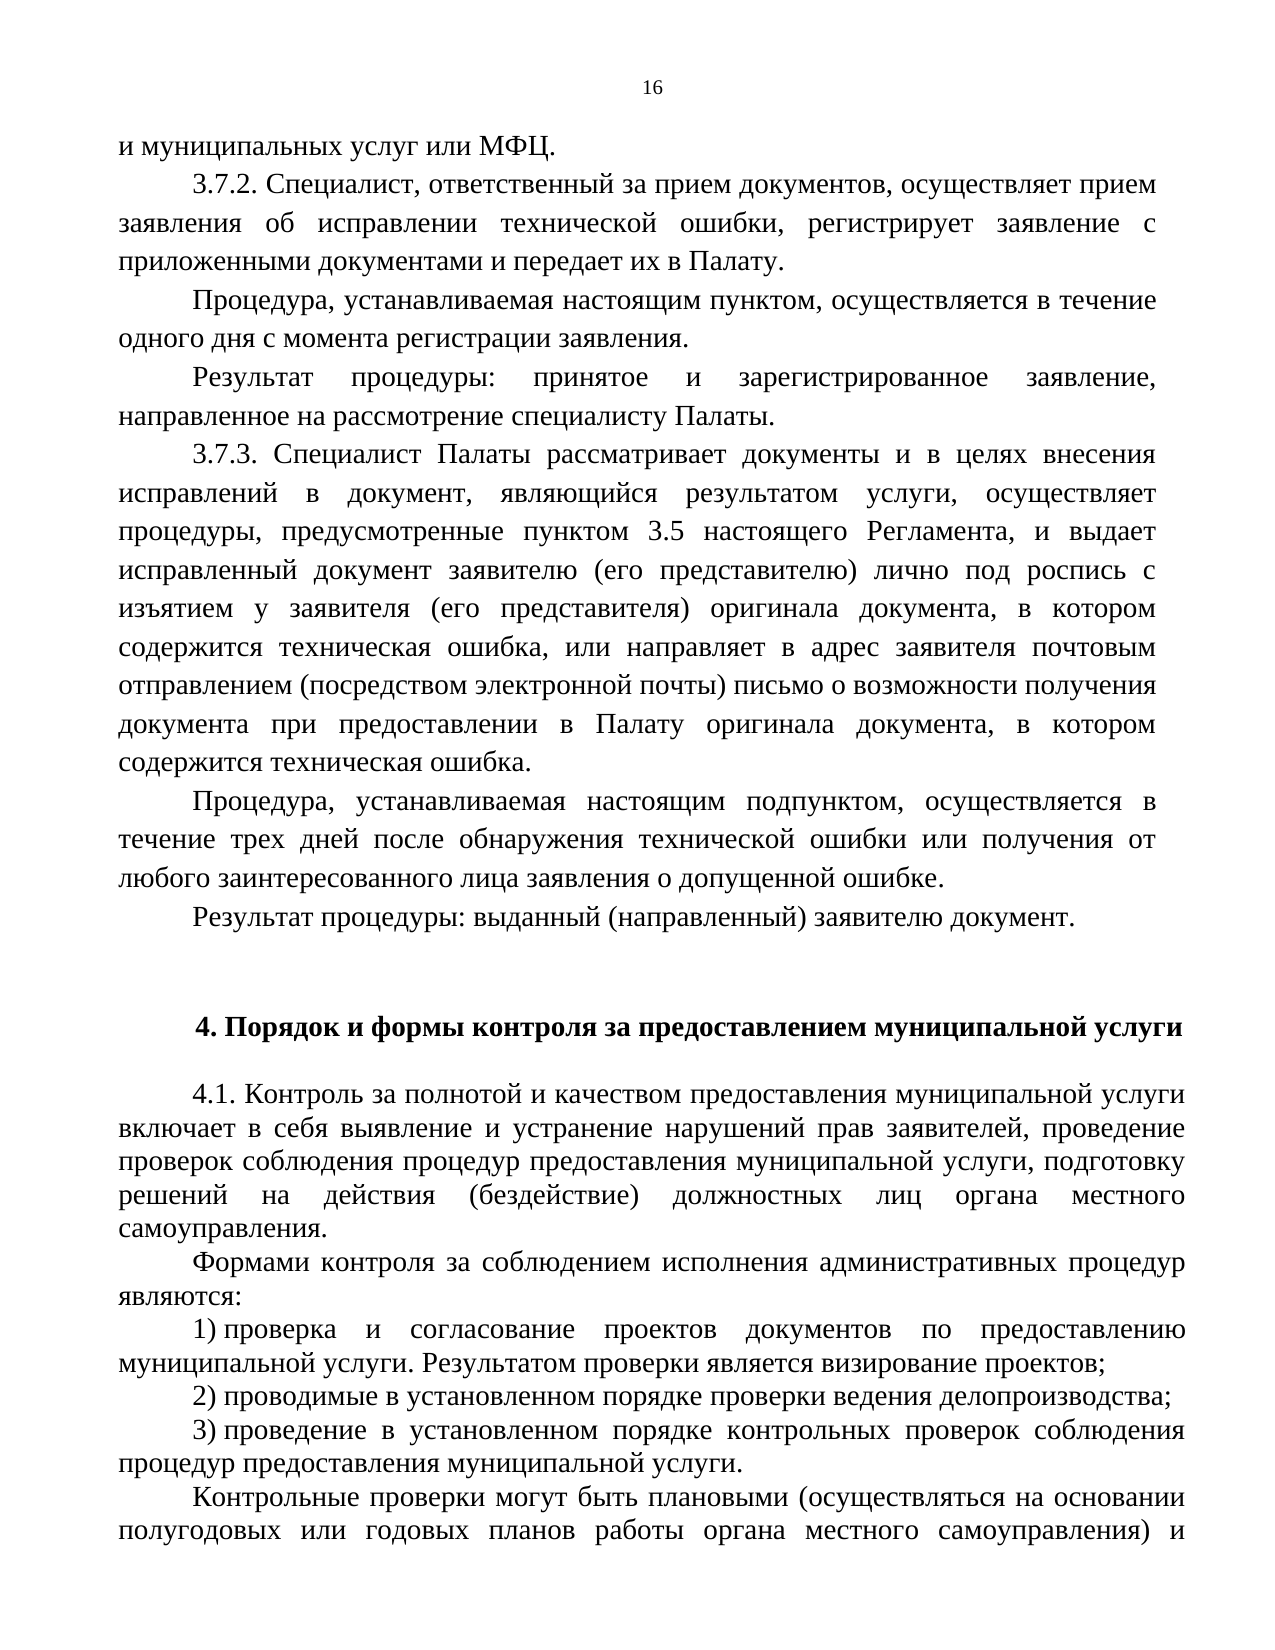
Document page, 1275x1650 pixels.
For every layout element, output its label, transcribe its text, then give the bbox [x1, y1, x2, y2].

text 3.7.3. Специалист Палаты рассматривает документы и в целях внесения исправлений в документ, являющийся результатом услуги, осуществляет процедуры, предусмотренные пунктом 3.5 настоящего Регламента, и выдает исправленный документ заявителю (его представителю) лично под роспись с изъятием у заявителя (его представителя) оригинала документа, в котором содержится техническая ошибка, или направляет в адрес заявителя почтовым отправлением (посредством электронной почты) письмо о возможности получения документа при предоставлении в Палату оригинала документа, в котором содержится техническая ошибка. [118, 436, 1157, 778]
text 3.7.2. Специалист, ответственный за прием документов, осуществляет прием заявления об исправлении технической ошибки, регистрирует заявление с приложенными документами и передает их в Палату. [118, 166, 1157, 277]
text Процедура, устанавливаемая настоящим подпунктом, осуществляется в течение трех дней после обнаружения технической ошибки или получения от любого заинтересованного лица заявления о допущенной ошибке. [118, 783, 1157, 894]
text Процедура, устанавливаемая настоящим пунктом, осуществляется в течение одного дня с момента регистрации заявления. [118, 282, 1157, 354]
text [118, 1479, 1186, 1546]
text 4.1. Контроль за полнотой и качеством предоставления муниципальной услуги включает в себя выявление и устранение нарушений прав заявителей, проведение проверок соблюдения процедур предоставления муниципальной услуги, подготовку решений на действия (бездействие) должностных лиц органа местного самоуправления. [118, 1076, 1186, 1244]
text Результат процедуры: принятое и зарегистрированное заявление, направленное на рассмотрение специалисту Палаты. [118, 359, 1157, 431]
text Результат процедуры: выданный (направленный) заявителю документ. [118, 899, 1157, 932]
text 1) проверка и согласование проектов документов по предоставлению муниципальной услуги. Результатом проверки является визирование проектов; [118, 1311, 1186, 1378]
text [118, 128, 1157, 161]
text 2) проводимые в установленном порядке проверки ведения делопроизводства; [118, 1378, 1186, 1412]
text 3) проведение в установленном порядке контрольных проверок соблюдения процедур предоставления муниципальной услуги. [118, 1412, 1186, 1479]
text 4. Порядок и формы контроля за предоставлением муниципальной услуги [118, 1009, 1186, 1043]
text Формами контроля за соблюдением исполнения административных процедур являются: [118, 1244, 1186, 1311]
